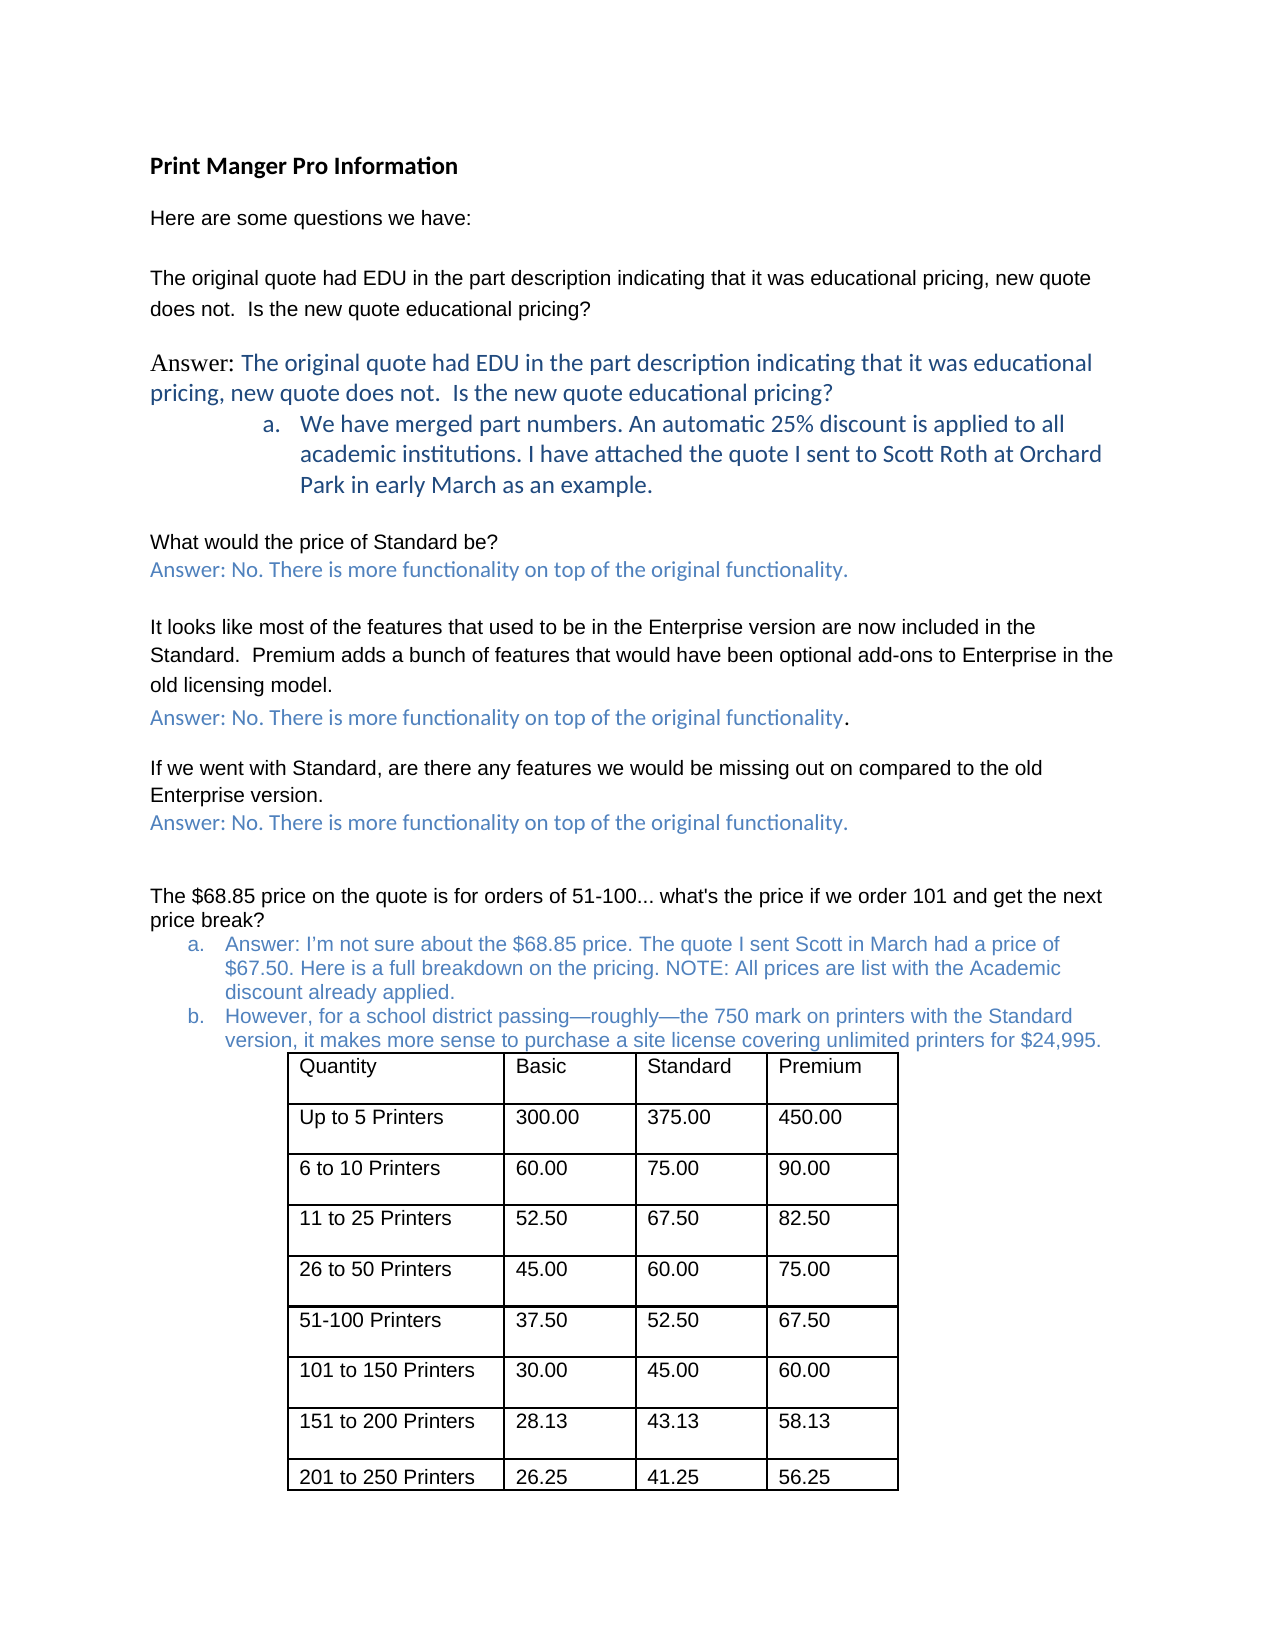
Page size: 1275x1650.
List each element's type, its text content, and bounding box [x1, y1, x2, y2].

table_cell 60.00 [637, 1257, 766, 1305]
text The $68.85 price on the quote is for orders of 51-100... what's the price if we order 101 and get the next price break? [150, 884, 1125, 932]
table_cell 26 to 50 Printers [289, 1257, 503, 1305]
table_cell 300.00 [505, 1105, 635, 1153]
table_cell 75.00 [768, 1257, 897, 1305]
table_cell 56.25 [768, 1460, 897, 1489]
table_cell 45.00 [637, 1358, 766, 1407]
table_header Premium [768, 1054, 897, 1102]
table_cell 52.50 [637, 1308, 766, 1356]
table_cell 26.25 [505, 1460, 635, 1489]
text Print Manger Pro Information [150, 150, 1125, 181]
text If we went with Standard, are there any features we would be missing out on compared to the old Enterprise version. [150, 756, 1125, 808]
table_cell 60.00 [505, 1155, 635, 1204]
list However, for a school district passing—roughly—the 750 mark on printers with the Standard version, it makes more sense to purchase a site license covering unlimited printers for $24,995. [187, 1004, 1125, 1052]
text Answer: No. There is more functionality on top of the original functionality. [150, 555, 1125, 583]
table_header Basic [505, 1054, 635, 1102]
table_cell 45.00 [505, 1257, 635, 1305]
table_cell 67.50 [768, 1308, 897, 1356]
table_cell 58.13 [768, 1409, 897, 1458]
table_cell 28.13 [505, 1409, 635, 1458]
table_cell 30.00 [505, 1358, 635, 1407]
table_cell 101 to 150 Printers [289, 1358, 503, 1407]
table_cell 6 to 10 Printers [289, 1155, 503, 1204]
table_cell 60.00 [768, 1358, 897, 1407]
text Here are some questions we have: The original quote had EDU in the part description indicating that it was educational pricing, new quote does not. Is the new quote educational pricing? [150, 206, 1125, 322]
table_cell 41.25 [637, 1460, 766, 1489]
list Answer: The original quote had EDU in the part description indicating that it was educational pricing, new quote does not. Is the new quote educational pricing? [150, 347, 1125, 408]
table_cell 201 to 250 Printers [289, 1460, 503, 1489]
table_cell 51-100 Printers [289, 1308, 503, 1356]
table_cell 43.13 [637, 1409, 766, 1458]
table_cell 375.00 [637, 1105, 766, 1153]
table_cell 82.50 [768, 1206, 897, 1255]
table_cell 75.00 [637, 1155, 766, 1204]
text It looks like most of the features that used to be in the Enterprise version are now included in the Standard. Premium adds a bunch of features that would have been optional add-ons to Enterprise in the old licensing model. Answer: No. There is more functionality on top of the original functionality. [150, 583, 1125, 731]
table_cell 52.50 [505, 1206, 635, 1255]
table_cell 37.50 [505, 1308, 635, 1356]
table_cell 450.00 [768, 1105, 897, 1153]
table_cell Up to 5 Printers [289, 1105, 503, 1153]
table_cell 67.50 [637, 1206, 766, 1255]
list We have merged part numbers. An automatic 25% discount is applied to all academic institutions. I have attached the quote I sent to Scott Roth at Orchard Park in early March as an example. [262, 408, 1125, 499]
text Answer: No. There is more functionality on top of the original functionality. [150, 808, 1125, 836]
table_header Standard [637, 1054, 766, 1102]
table_header Quantity [289, 1054, 503, 1102]
text What would the price of Standard be? [150, 499, 1125, 555]
list Answer: I’m not sure about the $68.85 price. The quote I sent Scott in March had a price of $67.50. Here is a full breakdown on the pricing. NOTE: All prices are list with the Academic discount already applied. [187, 932, 1125, 1004]
table_cell 11 to 25 Printers [289, 1206, 503, 1255]
table_cell 151 to 200 Printers [289, 1409, 503, 1458]
table_cell 90.00 [768, 1155, 897, 1204]
